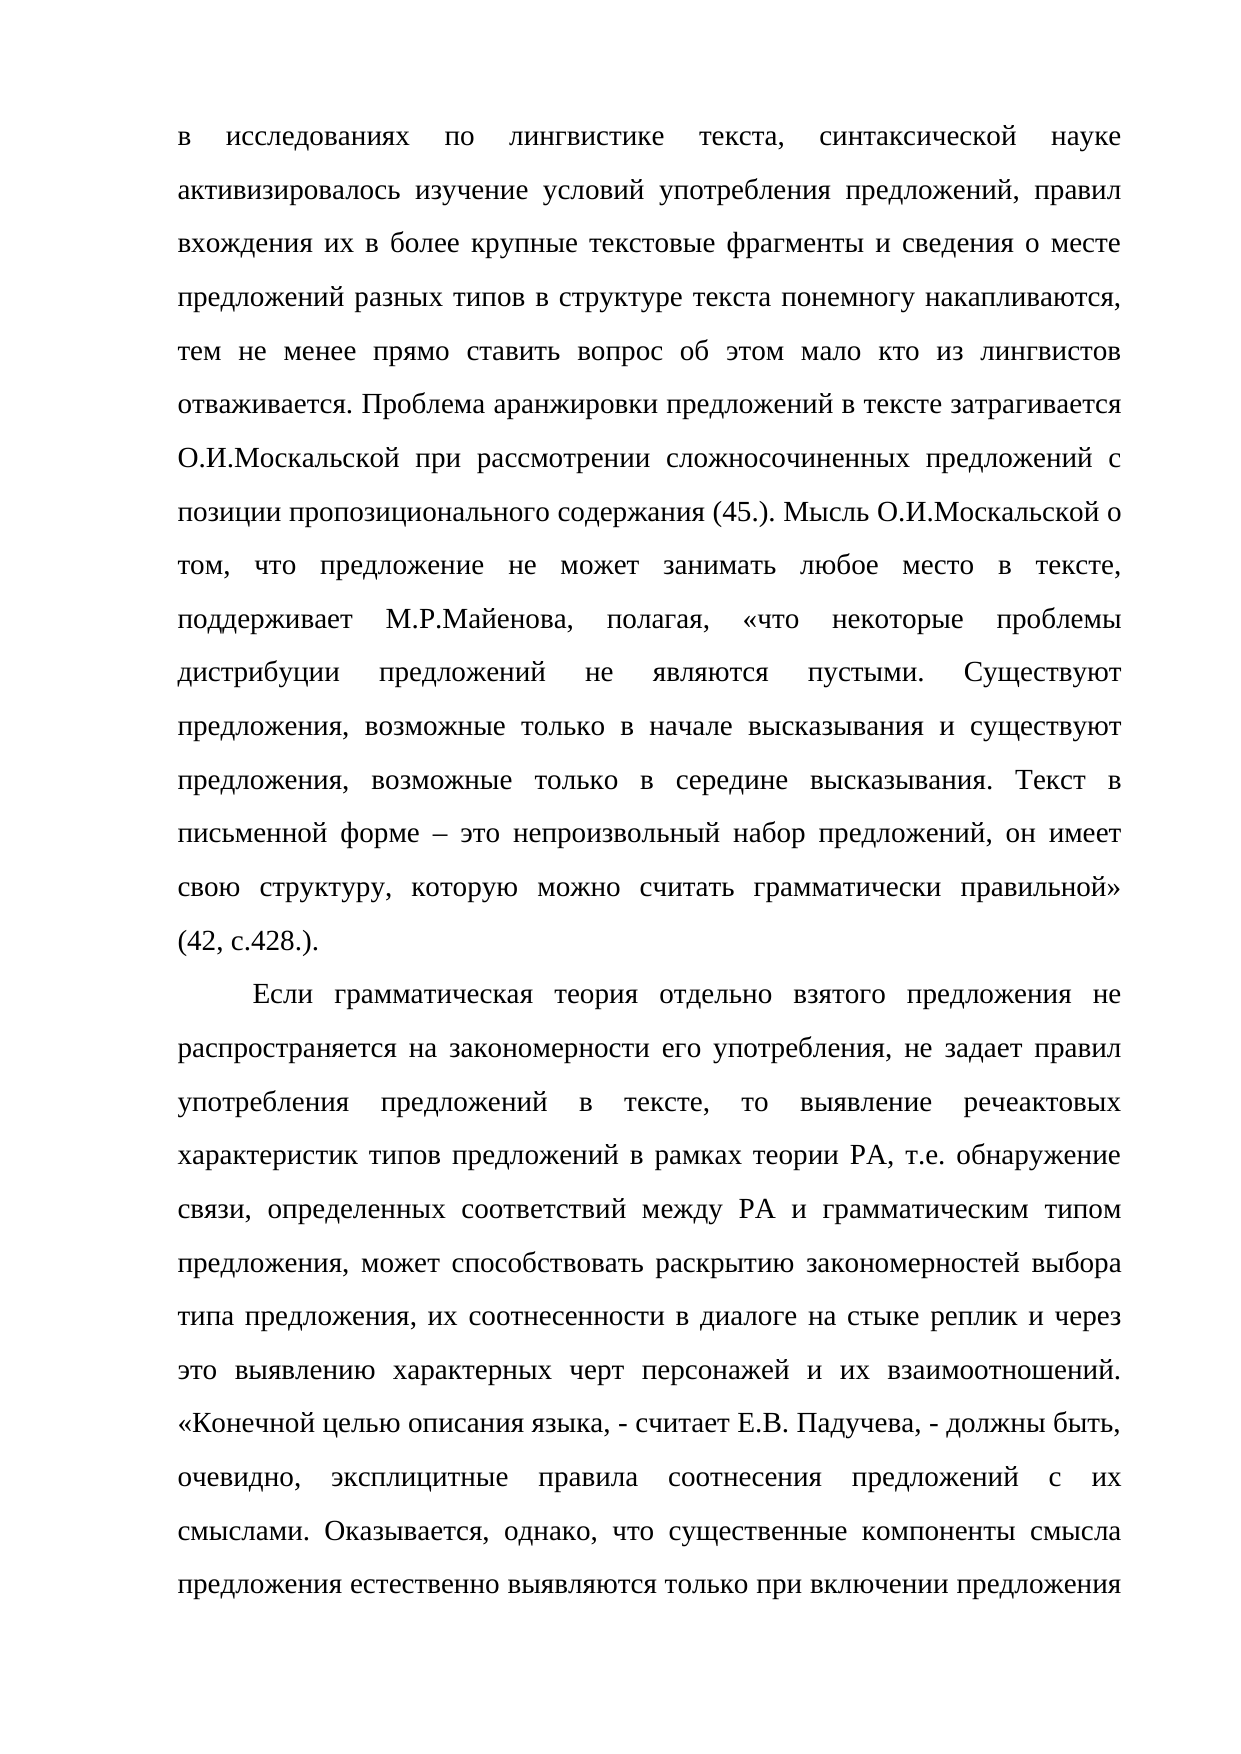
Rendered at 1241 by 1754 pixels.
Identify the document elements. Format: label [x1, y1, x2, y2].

text [177, 118, 1122, 956]
text [177, 976, 1122, 1600]
